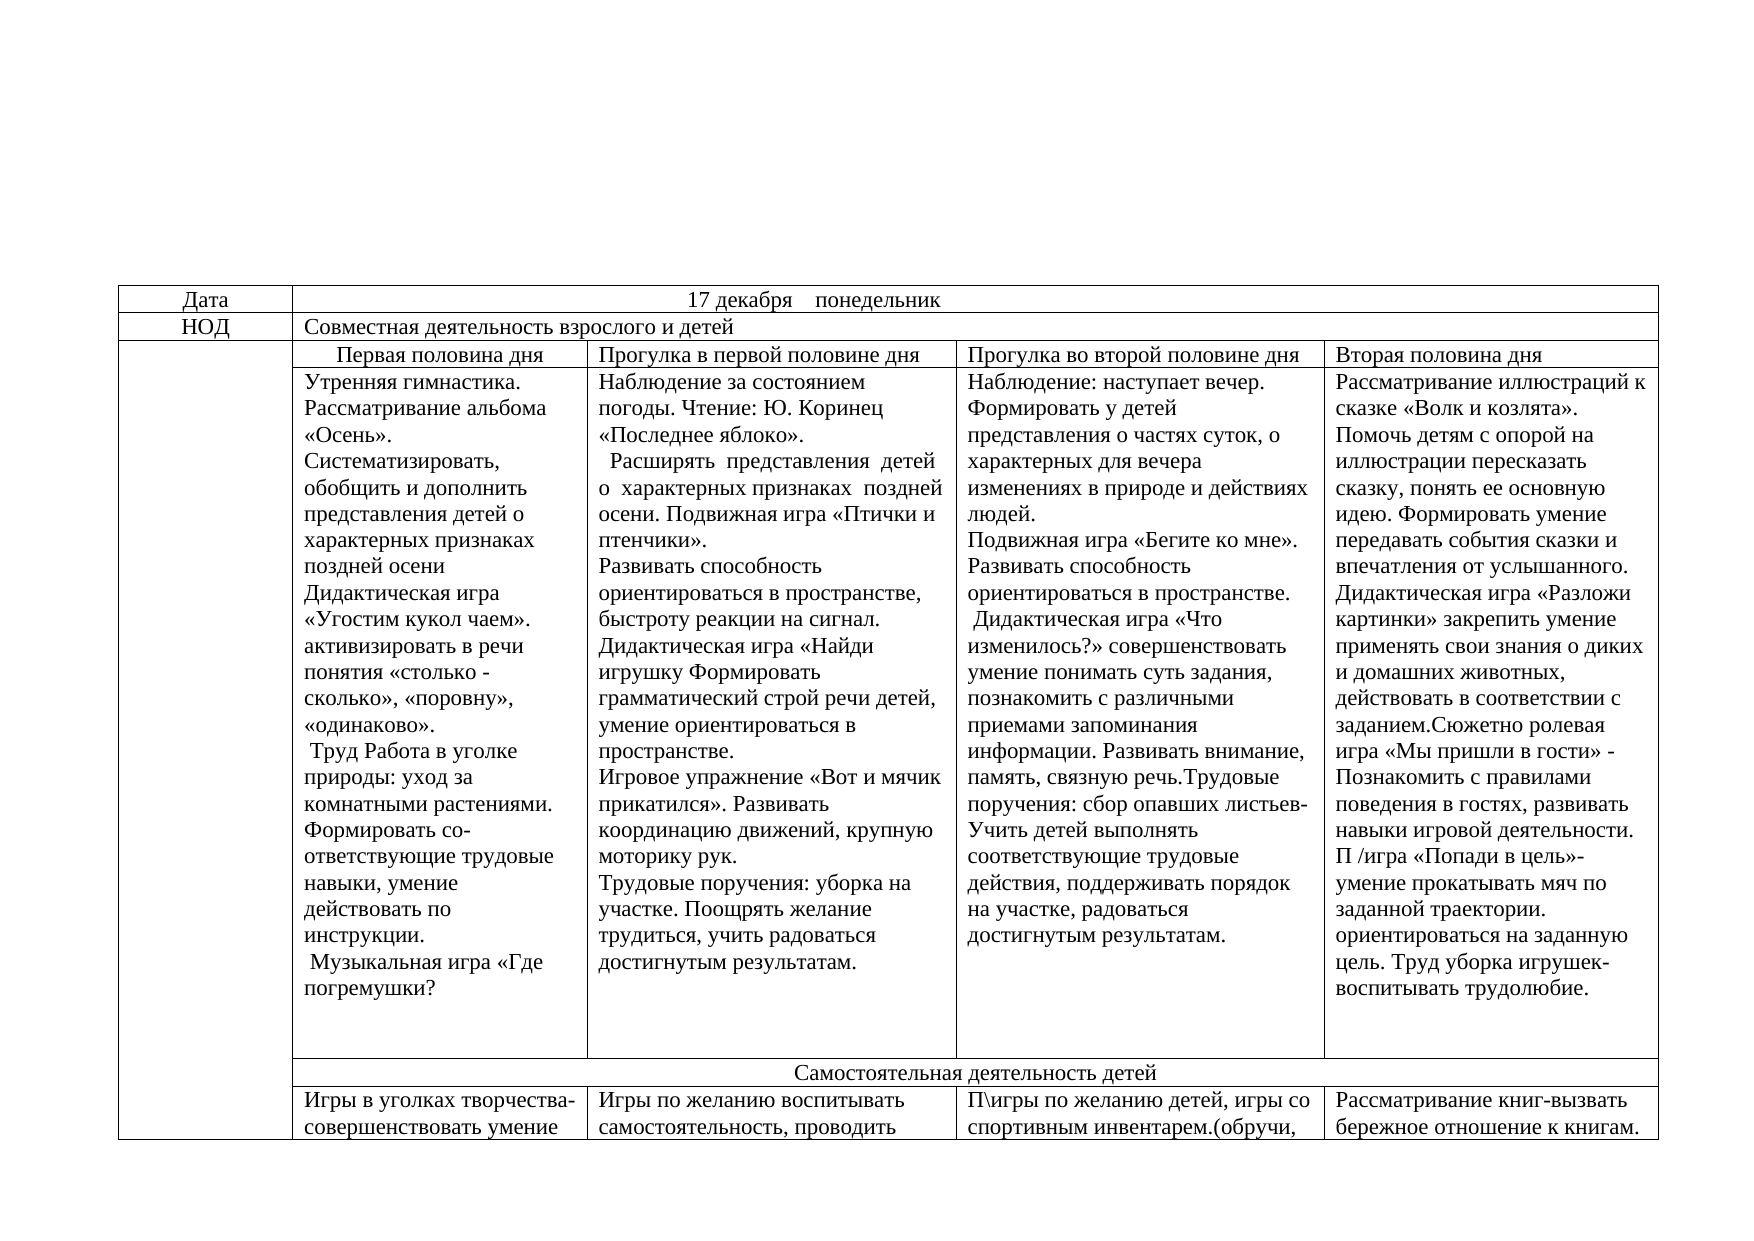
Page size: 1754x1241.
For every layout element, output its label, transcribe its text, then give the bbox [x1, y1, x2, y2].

table_cell Самостоятельная деятельность детей [293, 1059, 1658, 1086]
table_cell Прогулка в первой половине дня [588, 341, 956, 367]
table_header 17 декабря понедельник [293, 286, 1658, 312]
table_cell Рассматривание иллюстраций к сказке «Волк и козлята». Помочь детям с опорой на иллюстрации пересказать сказку, понять ее основную идею. Формировать умение передавать события сказки и впечатления от услышанного. Дидактическая игра «Разложи картинки» закрепить умение применять свои знания о диких и домашних животных, действовать в соответствии с заданием.Сюжетно ролевая игра «Мы пришли в гости» -Познакомить с правилами поведения в гостях, развивать навыки игровой деятельности. П /игра «Попади в цель»-умение прокатывать мяч по заданной траектории. ориентироваться на заданную цель. Труд уборка игрушек-воспитывать трудолюбие. [1325, 368, 1658, 1058]
table_cell Прогулка во второй половине дня [957, 341, 1324, 367]
table_cell Утренняя гимнастика. Рассматривание альбома «Осень». Систематизировать, обобщить и дополнить представления детей о характерных признаках поздней осени Дидактическая игра «Угостим кукол чаем». активизировать в речи понятия «столько - сколько», «поровну», «одинаково». Труд Работа в уголке природы: уход за комнатными растениями. Формировать со-ответствующие трудовые навыки, умение действовать по инструкции. Музыкальная игра «Где погремушки? [293, 368, 587, 1058]
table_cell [1325, 1087, 1658, 1139]
table_cell Вторая половина дня [1325, 341, 1658, 367]
table_cell Наблюдение за состоянием погоды. Чтение: Ю. Коринец «Последнее яблоко». Расширять представления детей о характерных признаках поздней осени. Подвижная игра «Птички и птенчики». Развивать способность ориентироваться в пространстве, быстроту реакции на сигнал. Дидактическая игра «Найди игрушку Формировать грамматический строй речи детей, умение ориентироваться в пространстве. Игровое упражнение «Вот и мячик прикатился». Развивать координацию движений, крупную моторику рук. Трудовые поручения: уборка на участке. Поощрять желание трудиться, учить радоваться достигнутым результатам. [588, 368, 956, 1058]
table_cell Совместная деятельность взрослого и детей [293, 313, 1658, 340]
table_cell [588, 1087, 956, 1139]
table_cell НОД [119, 313, 292, 340]
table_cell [293, 1087, 587, 1139]
table_cell [119, 341, 292, 1139]
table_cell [957, 1087, 1324, 1139]
table_header Дата [119, 286, 292, 312]
table_cell Наблюдение: наступает вечер. Формировать у детей представления о частях суток, о характерных для вечера изменениях в природе и действиях людей. Подвижная игра «Бегите ко мне». Развивать способность ориентироваться в пространстве. Дидактическая игра «Что изменилось?» совершенствовать умение понимать суть задания, познакомить с различными приемами запоминания информации. Развивать внимание, память, связную речь.Трудовые поручения: сбор опавших листьев- Учить детей выполнять соответствующие трудовые действия, поддерживать порядок на участке, радоваться достигнутым результатам. [957, 368, 1324, 1058]
table_cell Первая половина дня [293, 341, 587, 367]
